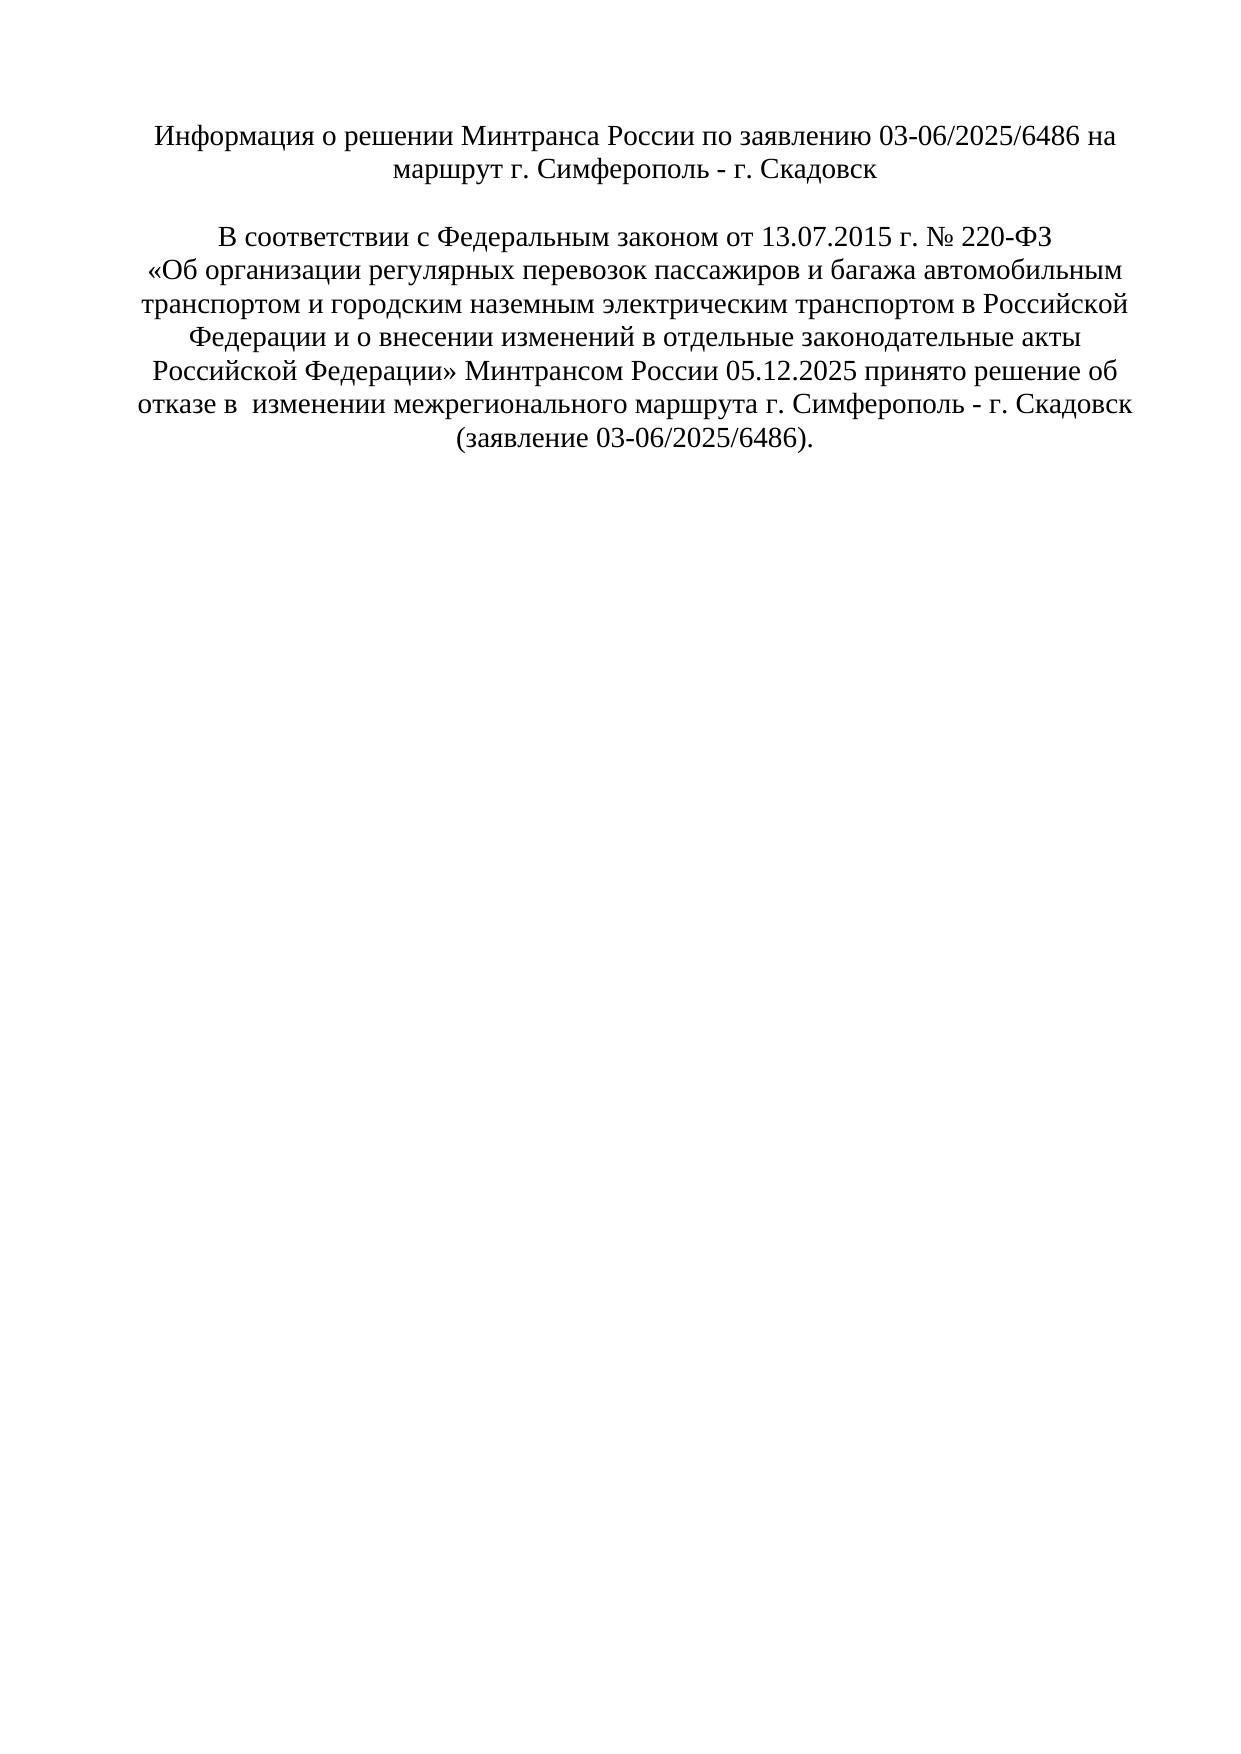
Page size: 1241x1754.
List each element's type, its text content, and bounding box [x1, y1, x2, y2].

text Информация о решении Минтранса России по заявлению 03-06/2025/6486 на маршрут г. Симферополь - г. Скадовск [118, 118, 1152, 185]
text В соответствии с Федеральным законом от 13.07.2015 г. № 220-ФЗ «Об организации регулярных перевозок пассажиров и багажа автомобильным транспортом и городским наземным электрическим транспортом в Российской Федерации и о внесении изменений в отдельные законодательные акты Российской Федерации» Минтрансом России 05.12.2025 принято решение об отказе в изменении межрегионального маршрута г. Симферополь - г. Скадовск (заявление 03-06/2025/6486). [118, 219, 1152, 453]
